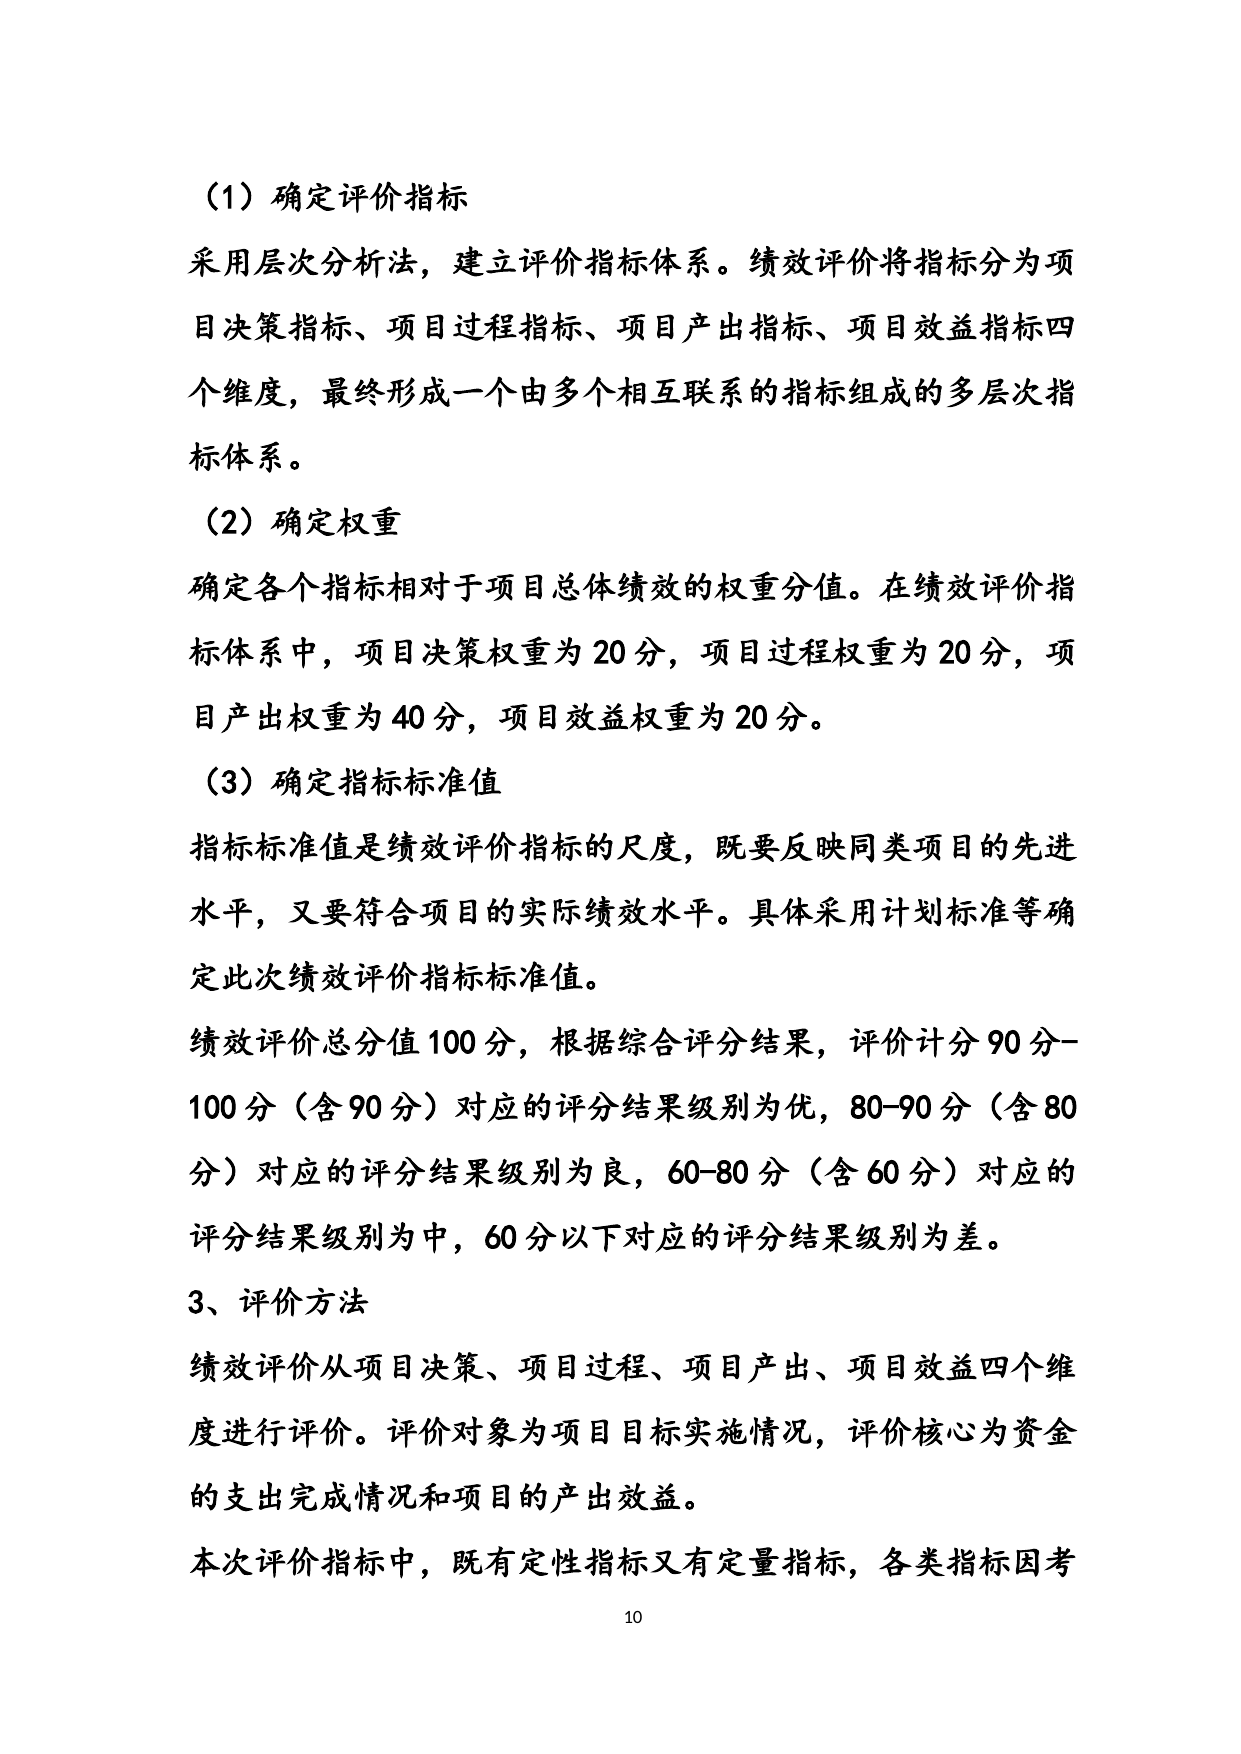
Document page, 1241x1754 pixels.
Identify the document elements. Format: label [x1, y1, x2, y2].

text [187, 162, 1078, 1592]
